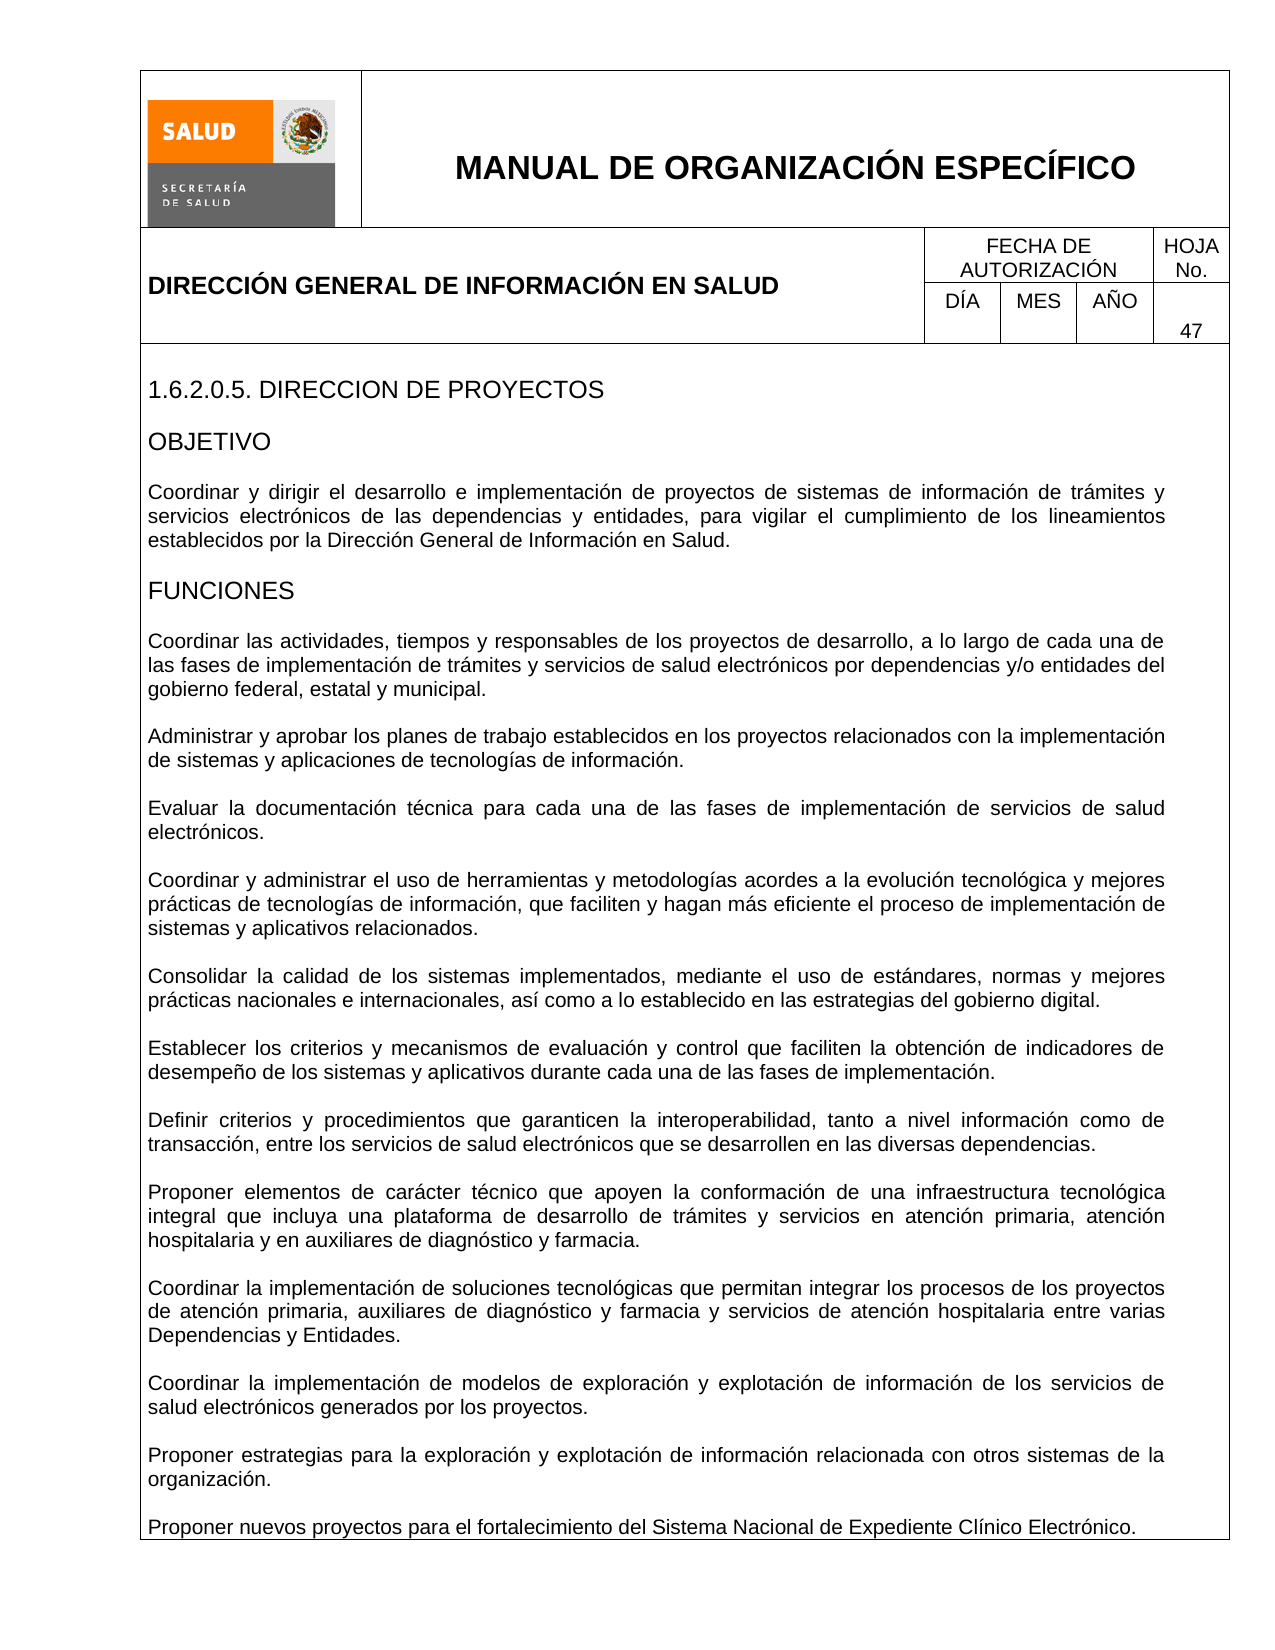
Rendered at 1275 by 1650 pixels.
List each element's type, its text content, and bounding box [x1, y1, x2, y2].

table_cell AÑO [1077, 283, 1153, 343]
table_cell FECHA DE AUTORIZACIÓN [925, 228, 1153, 282]
table_cell DIRECCIÓN GENERAL DE INFORMACIÓN EN SALUD [141, 228, 924, 343]
table_cell HOJA No. [1154, 228, 1229, 282]
table_header MANUAL DE ORGANIZACIÓN ESPECÍFICO [362, 71, 1229, 227]
table_cell 47 [1154, 283, 1229, 343]
table_cell 1.6.2.0.5. DIRECCION DE PROYECTOS OBJETIVO Coordinar y dirigir el desarrollo e implementación de proyectos de sistemas de información de trámites y servicios electrónicos de las dependencias y entidades, para vigilar el cumplimiento de los lineamientos establecidos por de Información en Salud. FUNCIONES Coordinar las actividades, tiempos y responsables de los proyectos de desarrollo, a lo largo de cada una de las fases de implementación de trámites y electrónicos por dependencias y/o entidades del gobierno federal, estatal y municipal. Administrar y aprobar los planes de trabajo establecidos en los proyectos relacionados con la implementación de sistemas y aplicaciones de tecnologías de información. Evaluar la documentación técnica para cada una de las fases de implementación de electrónicos. Coordinar y administrar el uso de herramientas y metodologías acordes a la evolución tecnológica y mejores prácticas de tecnologías de información, que faciliten y hagan más eficiente el proceso de implementación de sistemas y aplicativos relacionados. Consolidar la calidad de los sistemas implementados, mediante el uso de estándares, normas y mejores prácticas nacionales e internacionales, así como a lo establecido en las estrategias del gobierno digital. Establecer los criterios y mecanismos de evaluación y control que faciliten la obtención de indicadores de desempeño de los sistemas y aplicativos durante cada una de las fases de implementación. Definir criterios y procedimientos que garanticen la interoperabilidad, tanto a nivel información como de transacción, entre los electrónicos que se desarrollen en las diversas dependencias. Proponer elementos de carácter técnico que apoyen la conformación de una infraestructura tecnológica integral que incluya una plataforma de desarrollo de trámites y servicios en atención primaria, atención hospitalaria y en auxiliares de diagnóstico y farmacia. Coordinar la implementación de soluciones tecnológicas que permitan integrar los procesos de los proyectos de atención primaria, auxiliares de diagnóstico y farmacia y servicios de atención hospitalaria entre varias Dependencias y Entidades. Coordinar la implementación de modelos de exploración y explotación de información de los electrónicos generados por los proyectos. Proponer estrategias para la exploración y explotación de información relacionada con otros sistemas de la organización. Proponer nuevos proyectos para el fortalecimiento del Sistema Nacional de Expediente Clínico Electrónico. [141, 344, 1229, 1539]
table_header [141, 71, 361, 227]
table_cell DÍA [925, 283, 1000, 343]
table_cell MES [1001, 283, 1076, 343]
picture [147, 100, 336, 227]
